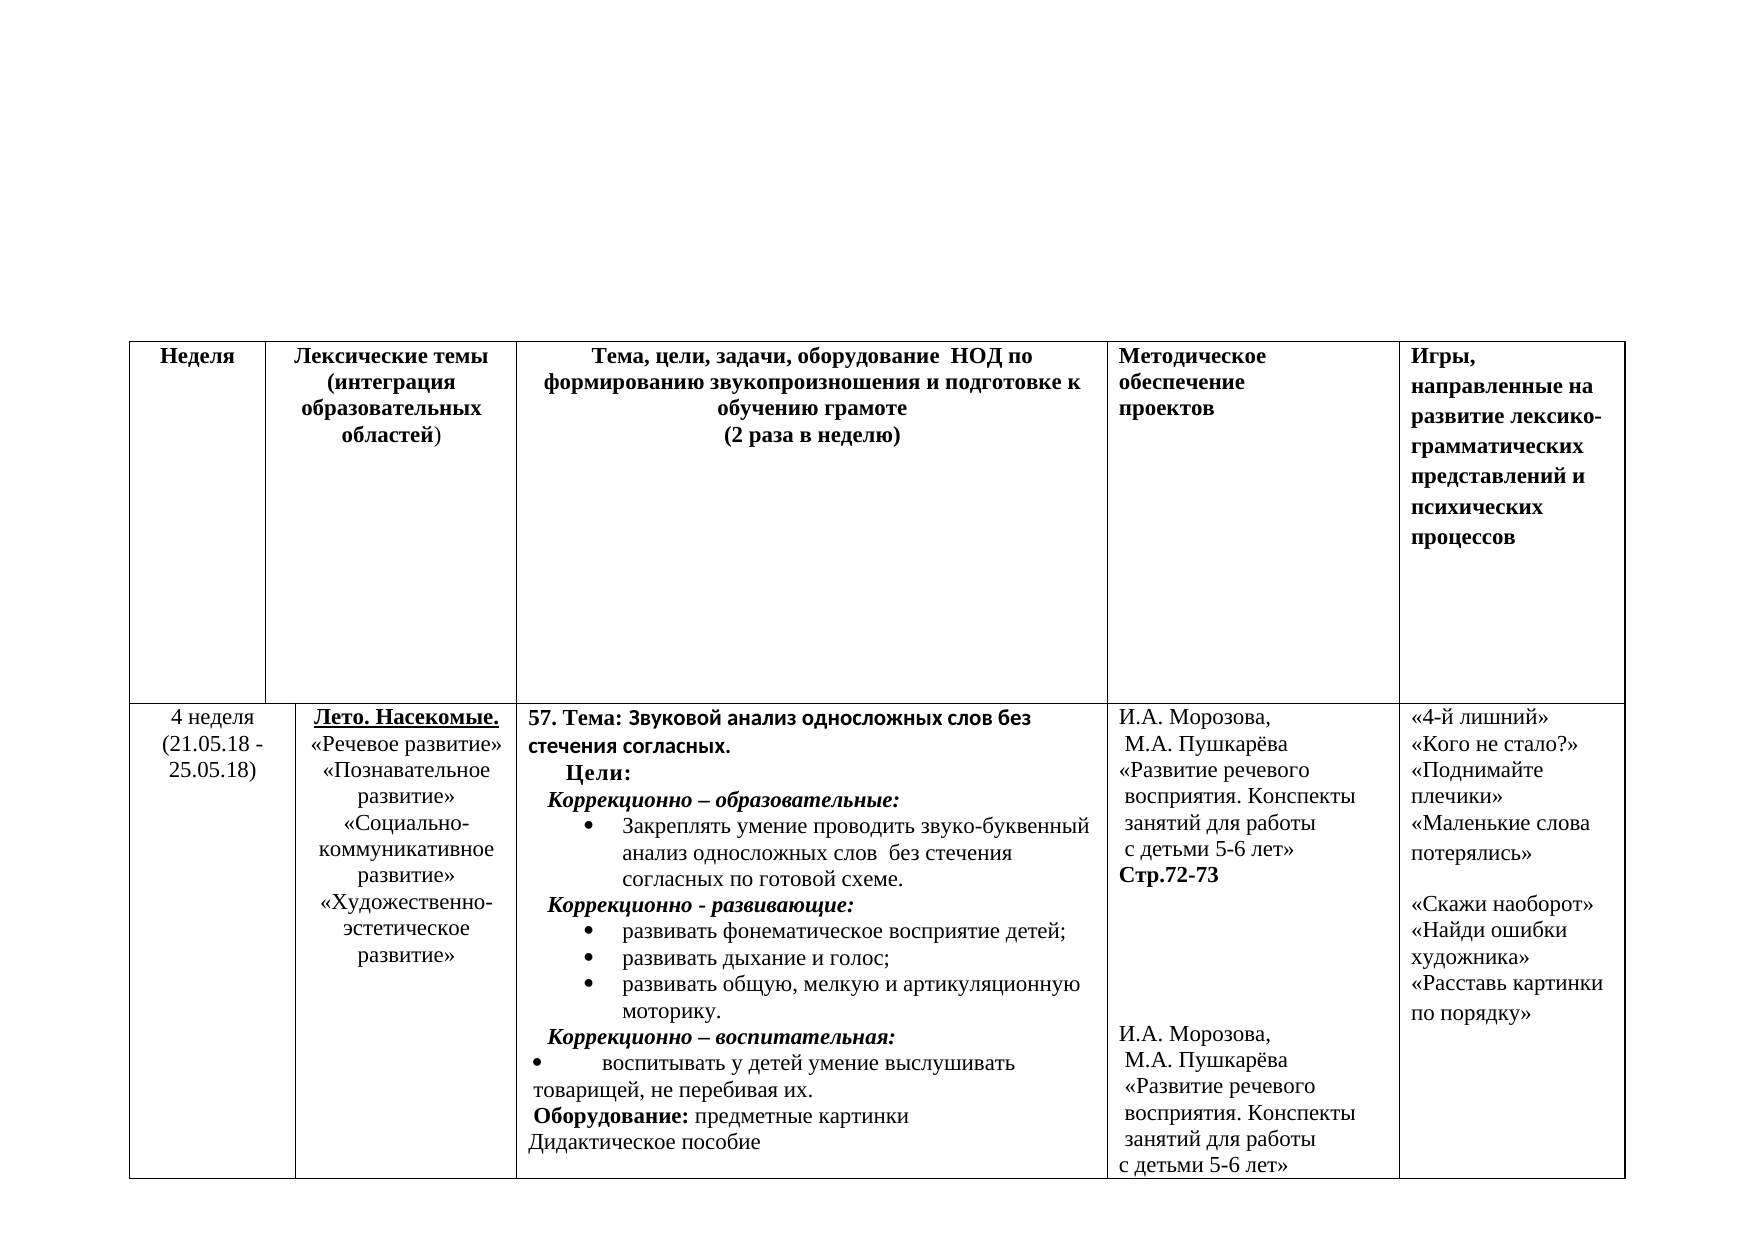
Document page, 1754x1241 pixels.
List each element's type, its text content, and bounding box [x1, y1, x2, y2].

table_header Лексические темы (интеграция образовательных областей) [266, 342, 516, 702]
table_header Методическое обеспечение проектов [1108, 342, 1399, 702]
table_header Неделя [130, 342, 265, 702]
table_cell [1400, 704, 1624, 1178]
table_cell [296, 704, 516, 1178]
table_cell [1108, 704, 1399, 1178]
table_header Игры, направленные на развитие лексико- грамматических представлений и психических процессов [1400, 342, 1624, 702]
table_header Тема, цели, задачи, оборудование НОД по формированию звукопроизношения и подготовке к обучению грамоте (2 раза в неделю) [517, 342, 1107, 702]
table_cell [130, 704, 295, 1178]
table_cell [517, 704, 1107, 1178]
